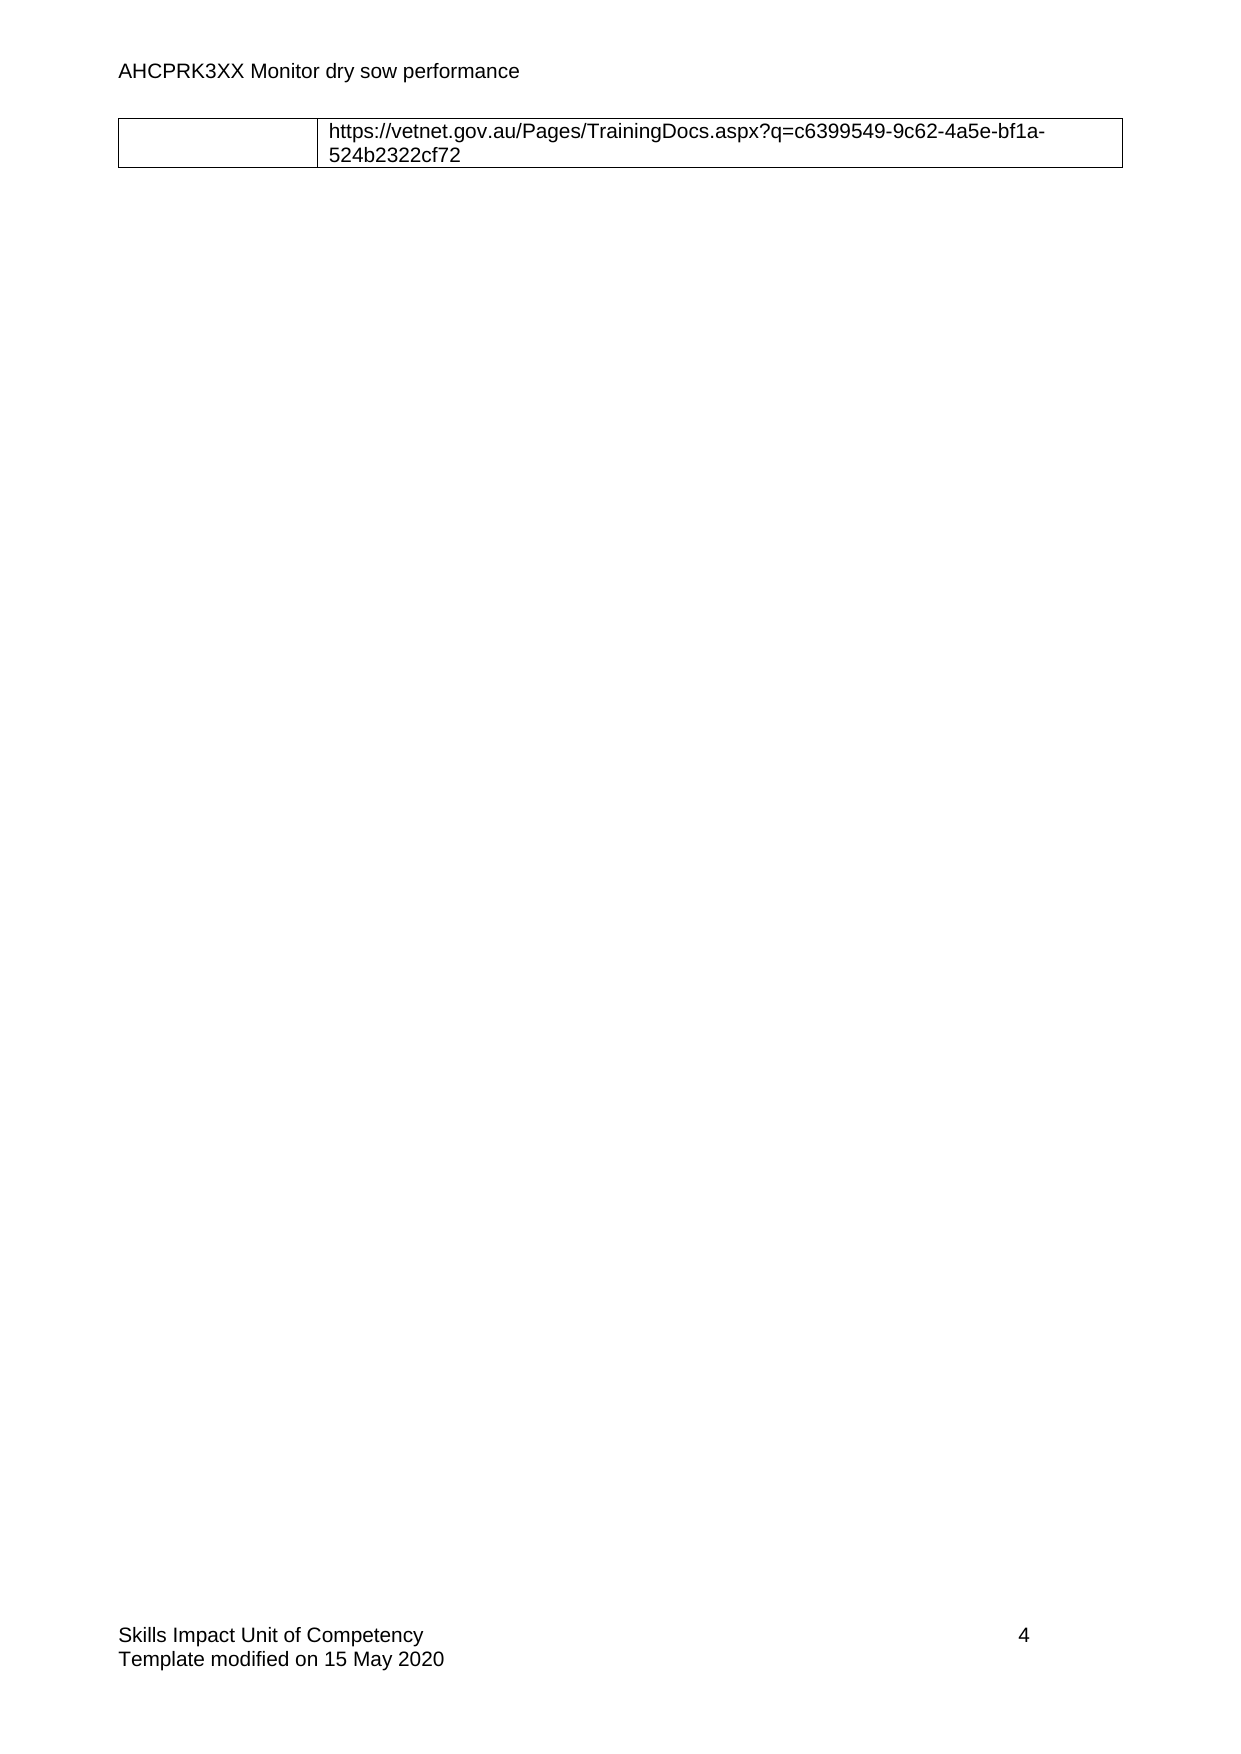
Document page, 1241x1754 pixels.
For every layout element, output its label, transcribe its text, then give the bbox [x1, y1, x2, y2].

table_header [318, 119, 1122, 167]
table_header Links [119, 119, 317, 167]
